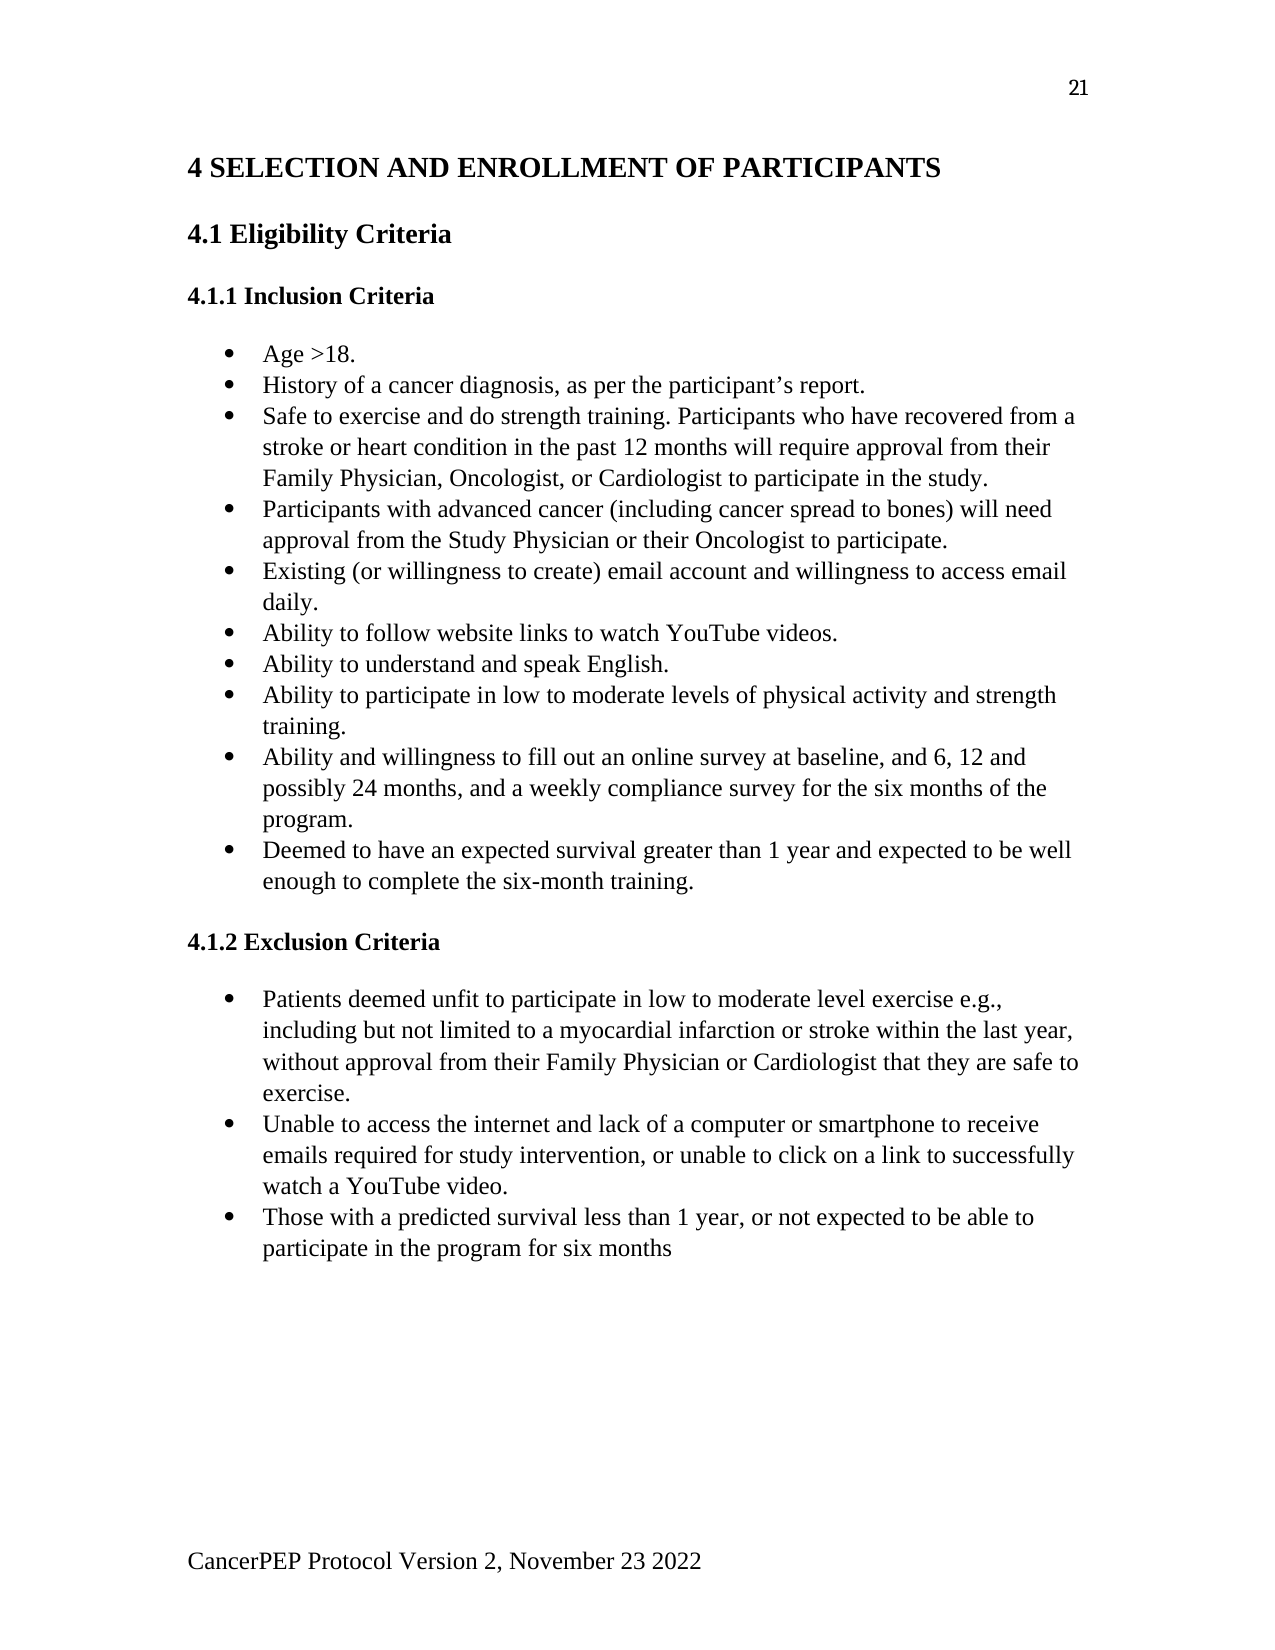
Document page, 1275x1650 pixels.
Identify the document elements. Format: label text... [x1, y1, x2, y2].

list Patients deemed unfit to participate in low to moderate level exercise e.g., including but not limited to a myocardial infarction or stroke within the last year, without approval from their Family Physician or Cardiologist that they are safe to exercise. [225, 984, 1087, 1106]
list Deemed to have an expected survival greater than 1 year and expected to be well enough to complete the six-month training. [225, 835, 1087, 895]
list Participants with advanced cancer (including cancer spread to bones) will need approval from the Study Physician or their Oncologist to participate. [225, 494, 1087, 554]
list Age >18. [225, 339, 1087, 367]
list Ability to follow website links to watch YouTube videos. [225, 618, 1087, 647]
subtitle 4.1.2 Exclusion Criteria [187, 927, 1087, 955]
list Those with a predicted survival less than 1 year, or not expected to be able to participate in the program for six months [225, 1202, 1087, 1262]
subtitle 4.1 Eligibility Criteria [187, 217, 1087, 249]
list Ability and willingness to fill out an online survey at baseline, and 6, 12 and possibly 24 months, and a weekly compliance survey for the six months of the program. [225, 742, 1087, 833]
list Ability to understand and speak English. [225, 649, 1087, 678]
list Existing (or willingness to create) email account and willingness to access email daily. [225, 556, 1087, 616]
subtitle 4 SELECTION AND ENROLLMENT OF PARTICIPANTS [187, 150, 1087, 183]
list Ability to participate in low to moderate levels of physical activity and strength training. [225, 680, 1087, 740]
list Safe to exercise and do strength training. Participants who have recovered from a stroke or heart condition in the past 12 months will require approval from their Family Physician, Oncologist, or Cardiologist to participate in the study. [225, 401, 1087, 492]
list Unable to access the internet and lack of a computer or smartphone to receive emails required for study intervention, or unable to click on a link to successfully watch a YouTube video. [225, 1109, 1087, 1199]
list History of a cancer diagnosis, as per the participant’s report. [225, 370, 1087, 398]
subtitle 4.1.1 Inclusion Criteria [187, 281, 1087, 309]
